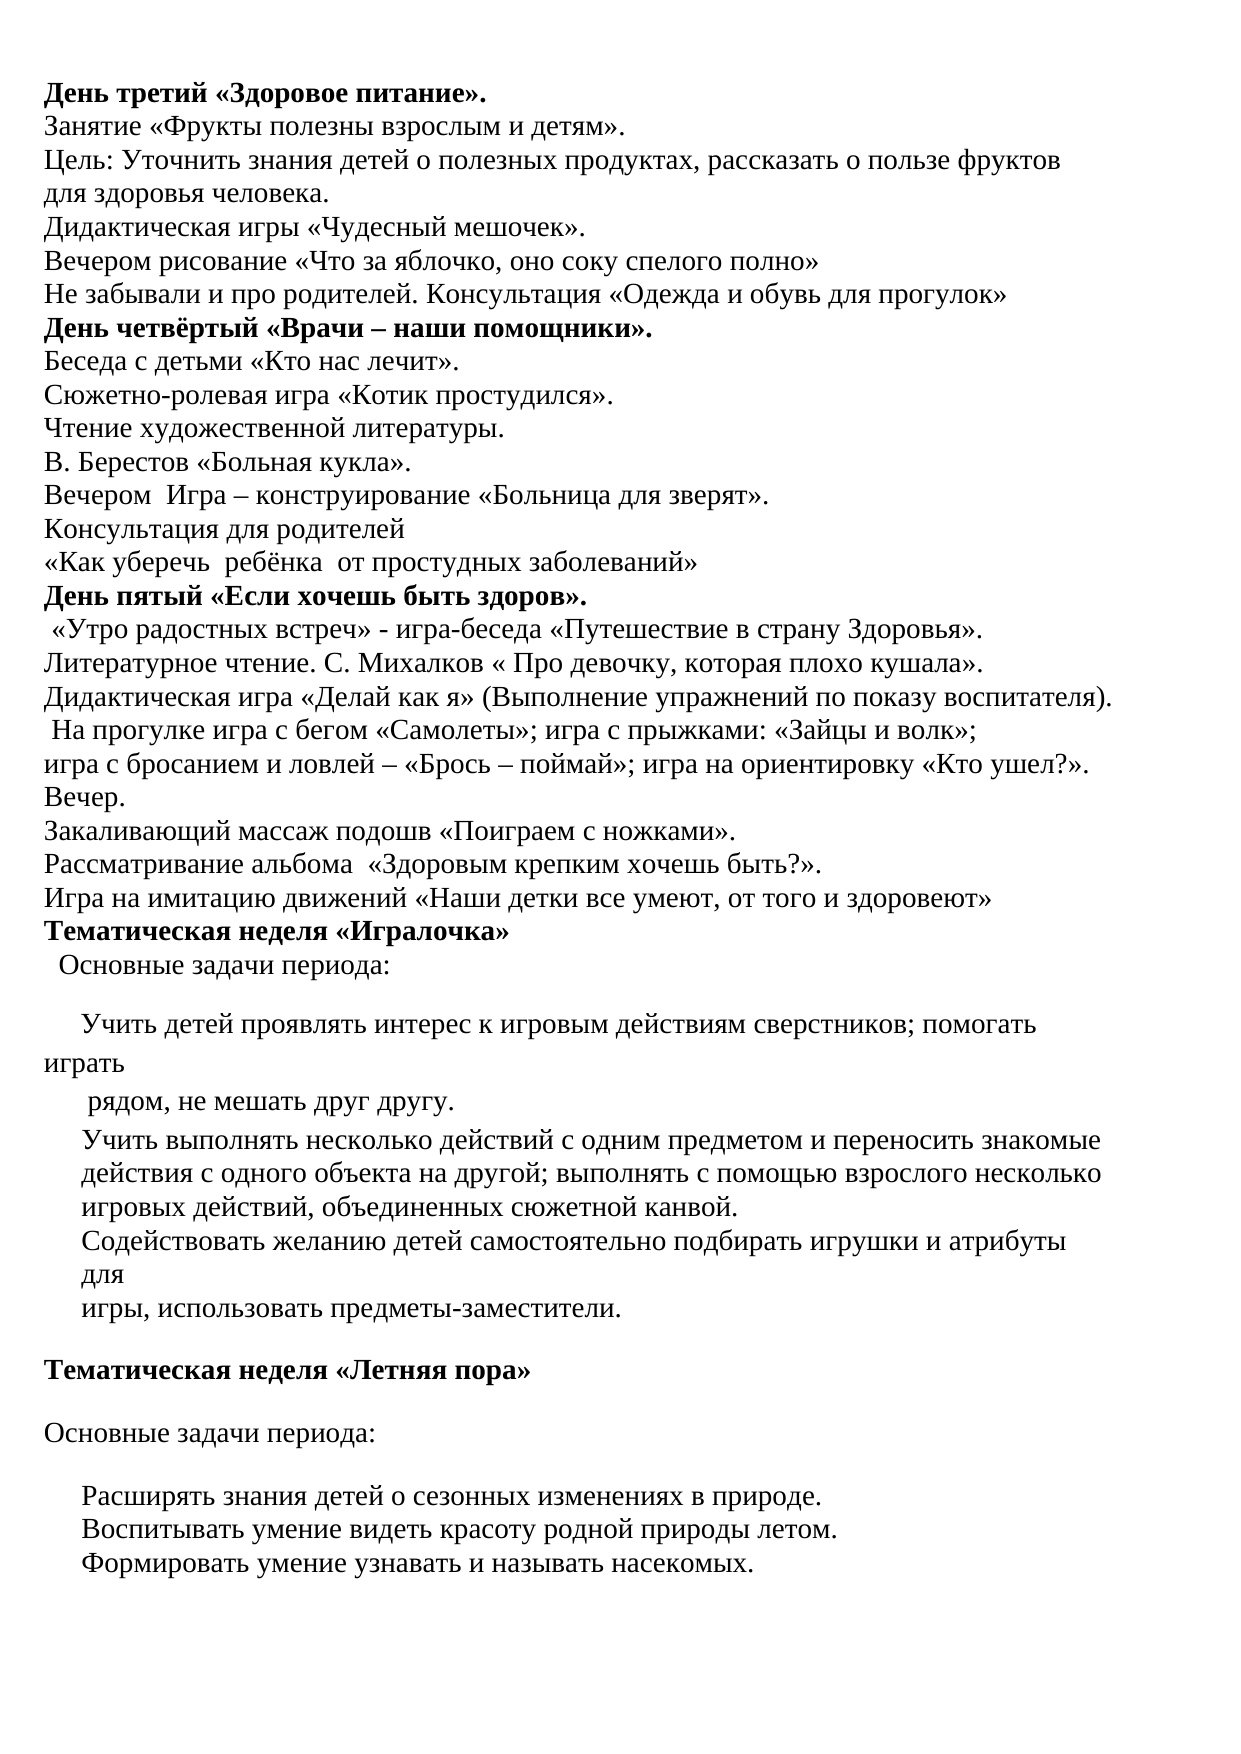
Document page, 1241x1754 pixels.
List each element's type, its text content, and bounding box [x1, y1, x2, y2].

text Основные задачи периода: [44, 1415, 1116, 1449]
text игры, использовать предметы-заместители. [81, 1290, 1116, 1323]
text для здоровья человека. [44, 176, 1116, 209]
text Цель: Уточнить знания детей о полезных продуктах, рассказать о пользе фруктов [44, 142, 1116, 176]
text Тематическая неделя «Летняя пора» [44, 1352, 1116, 1386]
text Основные задачи периода: [44, 947, 1116, 981]
text На прогулке игра с бегом «Самолеты»; игра с прыжками: «Зайцы и волк»; [44, 712, 1116, 746]
text Чтение художественной литературы. [44, 410, 1116, 444]
text «Утро радостных встреч» - игра-беседа «Путешествие в страну Здоровья». [44, 612, 1116, 645]
text Сюжетно-ролевая игра «Котик простудился». [44, 377, 1116, 410]
text Занятие «Фрукты полезны взрослым и детям». [44, 108, 1116, 142]
text Вечер. [44, 779, 1116, 813]
text Учить детей проявлять интерес к игровым действиям сверстников; помогать играть [44, 1006, 1116, 1078]
text Не забывали и про родителей. Консультация «Одежда и обувь для прогулок» [44, 276, 1116, 310]
text Вечером рисование «Что за яблочко, оно соку спелого полно» [44, 243, 1116, 276]
text Воспитывать умение видеть красоту родной природы летом. [81, 1511, 1116, 1545]
text День четвёртый «Врачи – наши помощники». [44, 310, 1116, 343]
text Дидактическая игры «Чудесный мешочек». [44, 209, 1116, 243]
text Вечером Игра – конструирование «Больница для зверят». [44, 477, 1116, 511]
text Дидактическая игра «Делай как я» (Выполнение упражнений по показу воспитателя). [44, 679, 1116, 712]
text Расширять знания детей о сезонных изменениях в природе. [81, 1478, 1116, 1511]
text Закаливающий массаж подошв «Поиграем с ножками». [44, 813, 1116, 846]
text рядом, не мешать друг другу. [44, 1083, 1116, 1117]
text День пятый «Если хочешь быть здоров». [44, 578, 1116, 612]
text действия с одного объекта на другой; выполнять с помощью взрослого несколько [81, 1156, 1116, 1189]
text Учить выполнять несколько действий с одним предметом и переносить знакомые [81, 1122, 1116, 1156]
text игра с бросанием и ловлей – «Брось – поймай»; игра на ориентировку «Кто ушел?». [44, 746, 1116, 779]
text игровых действий, объединенных сюжетной канвой. [81, 1189, 1116, 1223]
text Игра на имитацию движений «Наши детки все умеют, от того и здоровеют» [44, 880, 1116, 913]
text Формировать умение узнавать и называть насекомых. [81, 1545, 1116, 1578]
text Тематическая неделя «Игралочка» [44, 913, 1116, 947]
text Содействовать желанию детей самостоятельно подбирать игрушки и атрибуты для [81, 1223, 1116, 1290]
text Беседа с детьми «Кто нас лечит». [44, 343, 1116, 377]
text Рассматривание альбома «Здоровым крепким хочешь быть?». [44, 846, 1116, 880]
text «Как уберечь ребёнка от простудных заболеваний» [44, 544, 1116, 578]
text День третий «Здоровое питание». [44, 75, 1116, 108]
text Литературное чтение. С. Михалков « Про девочку, которая плохо кушала». [44, 645, 1116, 679]
text Консультация для родителей [44, 511, 1116, 544]
text В. Берестов «Больная кукла». [44, 444, 1116, 477]
